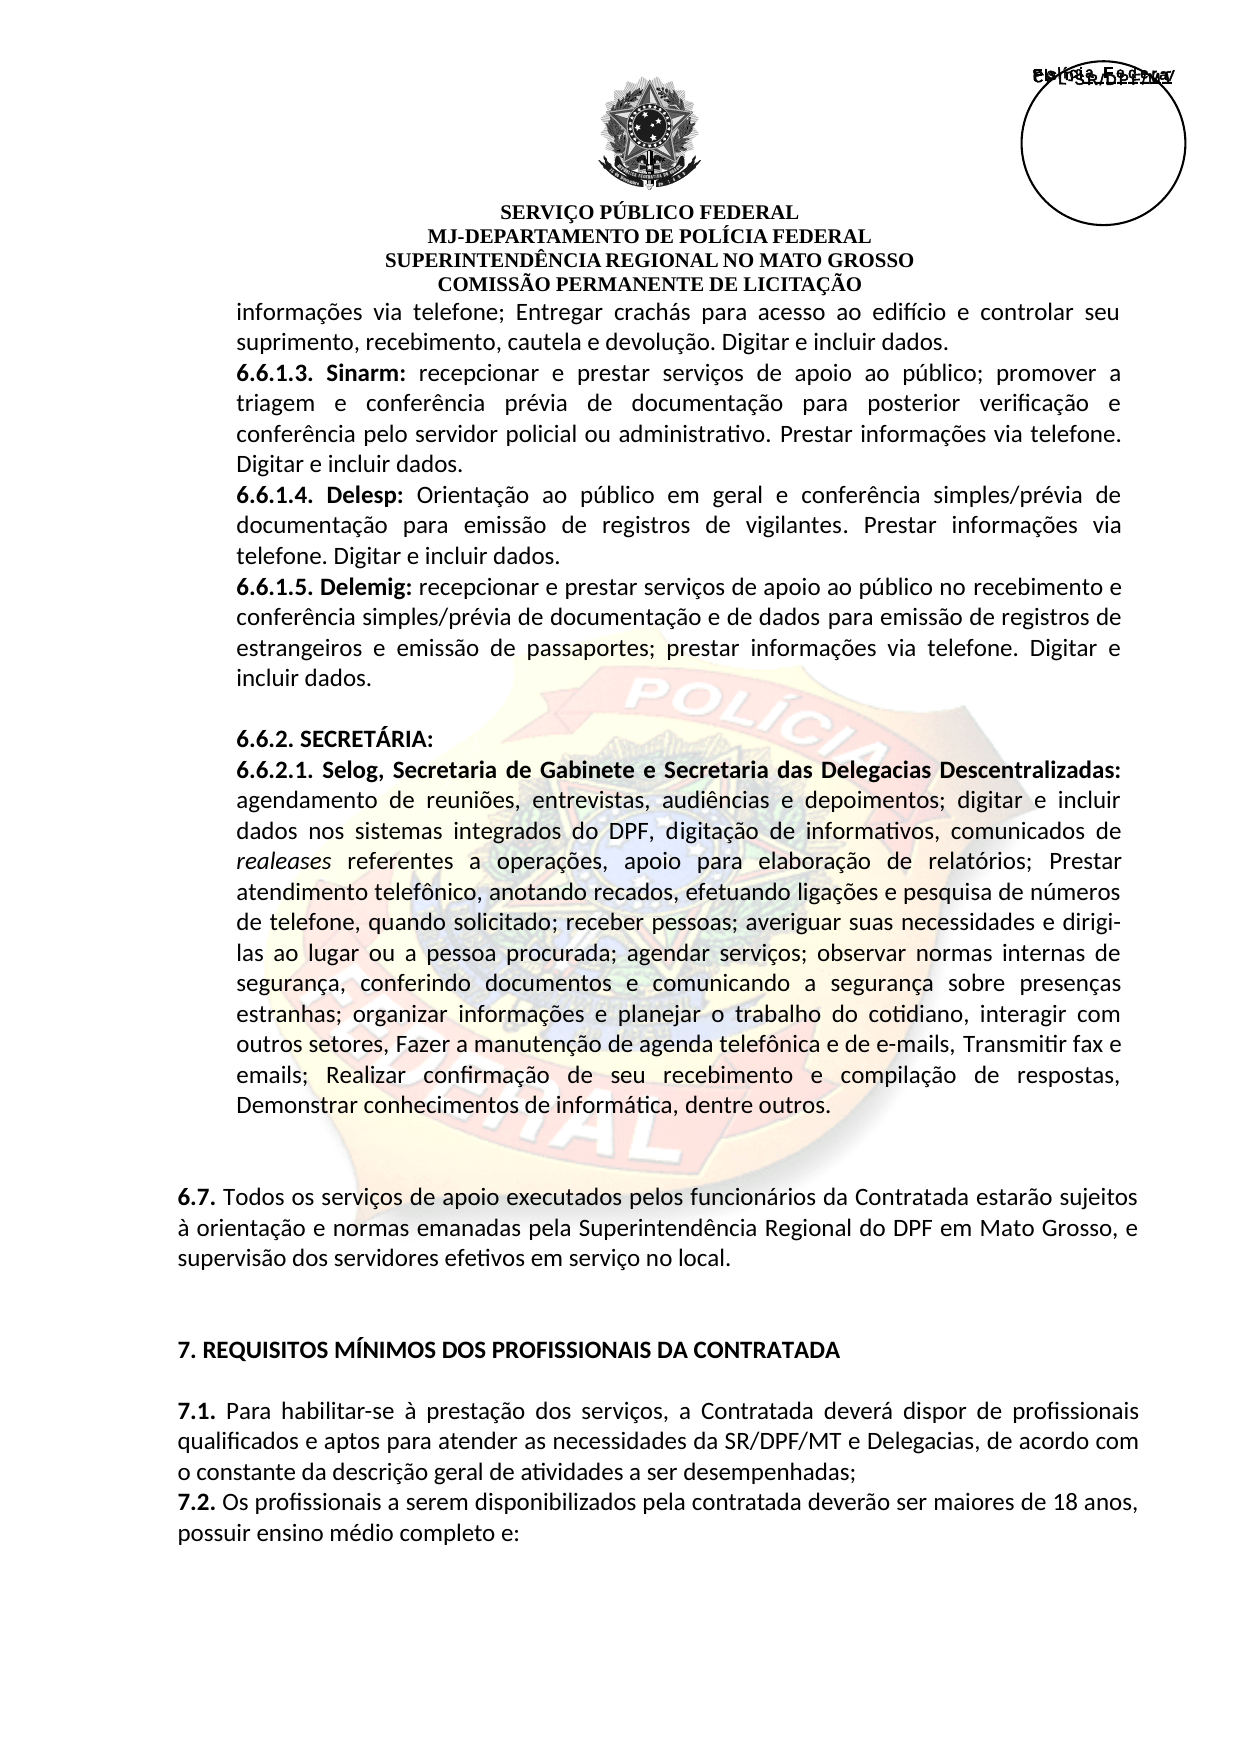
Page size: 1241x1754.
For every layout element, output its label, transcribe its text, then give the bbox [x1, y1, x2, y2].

text 6.6.2. SECRETÁRIA: [236, 723, 1122, 754]
text 6.6.1.3. Sinarm: recepcionar e prestar serviços de apoio ao público; promover a triagem e conferência prévia de documentação para posterior verificação e conferência pelo servidor policial ou administrativo. Prestar informações via telefone. Digitar e incluir dados. [236, 357, 1122, 479]
text 6.6.1.4. Delesp: Orientação ao público em geral e conferência simples/prévia de documentação para emissão de registros de vigilantes. Prestar informações via telefone. Digitar e incluir dados. [236, 479, 1122, 571]
text 7. REQUISITOS MÍNIMOS DOS PROFISSIONAIS DA CONTRATADA [177, 1334, 1140, 1364]
text 7.1. Para habilitar-se à prestação dos serviços, a Contratada deverá dispor de profissionais qualificados e aptos para atender as necessidades da SR/DPF/MT e Delegacias, de acordo com o constante da descrição geral de atividades a ser desempenhadas; [177, 1395, 1140, 1486]
text 6.6.2.1. Selog, Secretaria de Gabinete e Secretaria das Delegacias Descentralizadas: agendamento de reuniões, entrevistas, audiências e depoimentos; digitar e incluir dados nos sistemas integrados do DPF, digitação de informativos, comunicados de realeases referentes a operações, apoio para elaboração de relatórios; Prestar atendimento telefônico, anotando recados, efetuando ligações e pesquisa de números de telefone, quando solicitado; receber pessoas; averiguar suas necessidades e dirigi-las ao lugar ou a pessoa procurada; agendar serviços; observar normas internas de segurança, conferindo documentos e comunicando a segurança sobre presenças estranhas; organizar informações e planejar o trabalho do cotidiano, interagir com outros setores, Fazer a manutenção de agenda telefônica e de e-mails, Transmitir fax e emails; Realizar confirmação de seu recebimento e compilação de respostas, Demonstrar conhecimentos de informática, dentre outros. [236, 754, 1122, 1120]
text 6.7. Todos os serviços de apoio executados pelos funcionários da Contratada estarão sujeitos à orientação e normas emanadas pela Superintendência Regional do DPF em Mato Grosso, e supervisão dos servidores efetivos em serviço no local. [177, 1181, 1140, 1273]
text 6.6.1.5. Delemig: recepcionar e prestar serviços de apoio ao público no recebimento e conferência simples/prévia de documentação e de dados para emissão de registros de estrangeiros e emissão de passaportes; prestar informações via telefone. Digitar e incluir dados. [236, 571, 1122, 693]
text 7.2. Os profissionais a serem disponibilizados pela contratada deverão ser maiores de 18 anos, possuir ensino médio completo e: [177, 1486, 1140, 1547]
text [236, 296, 1122, 357]
